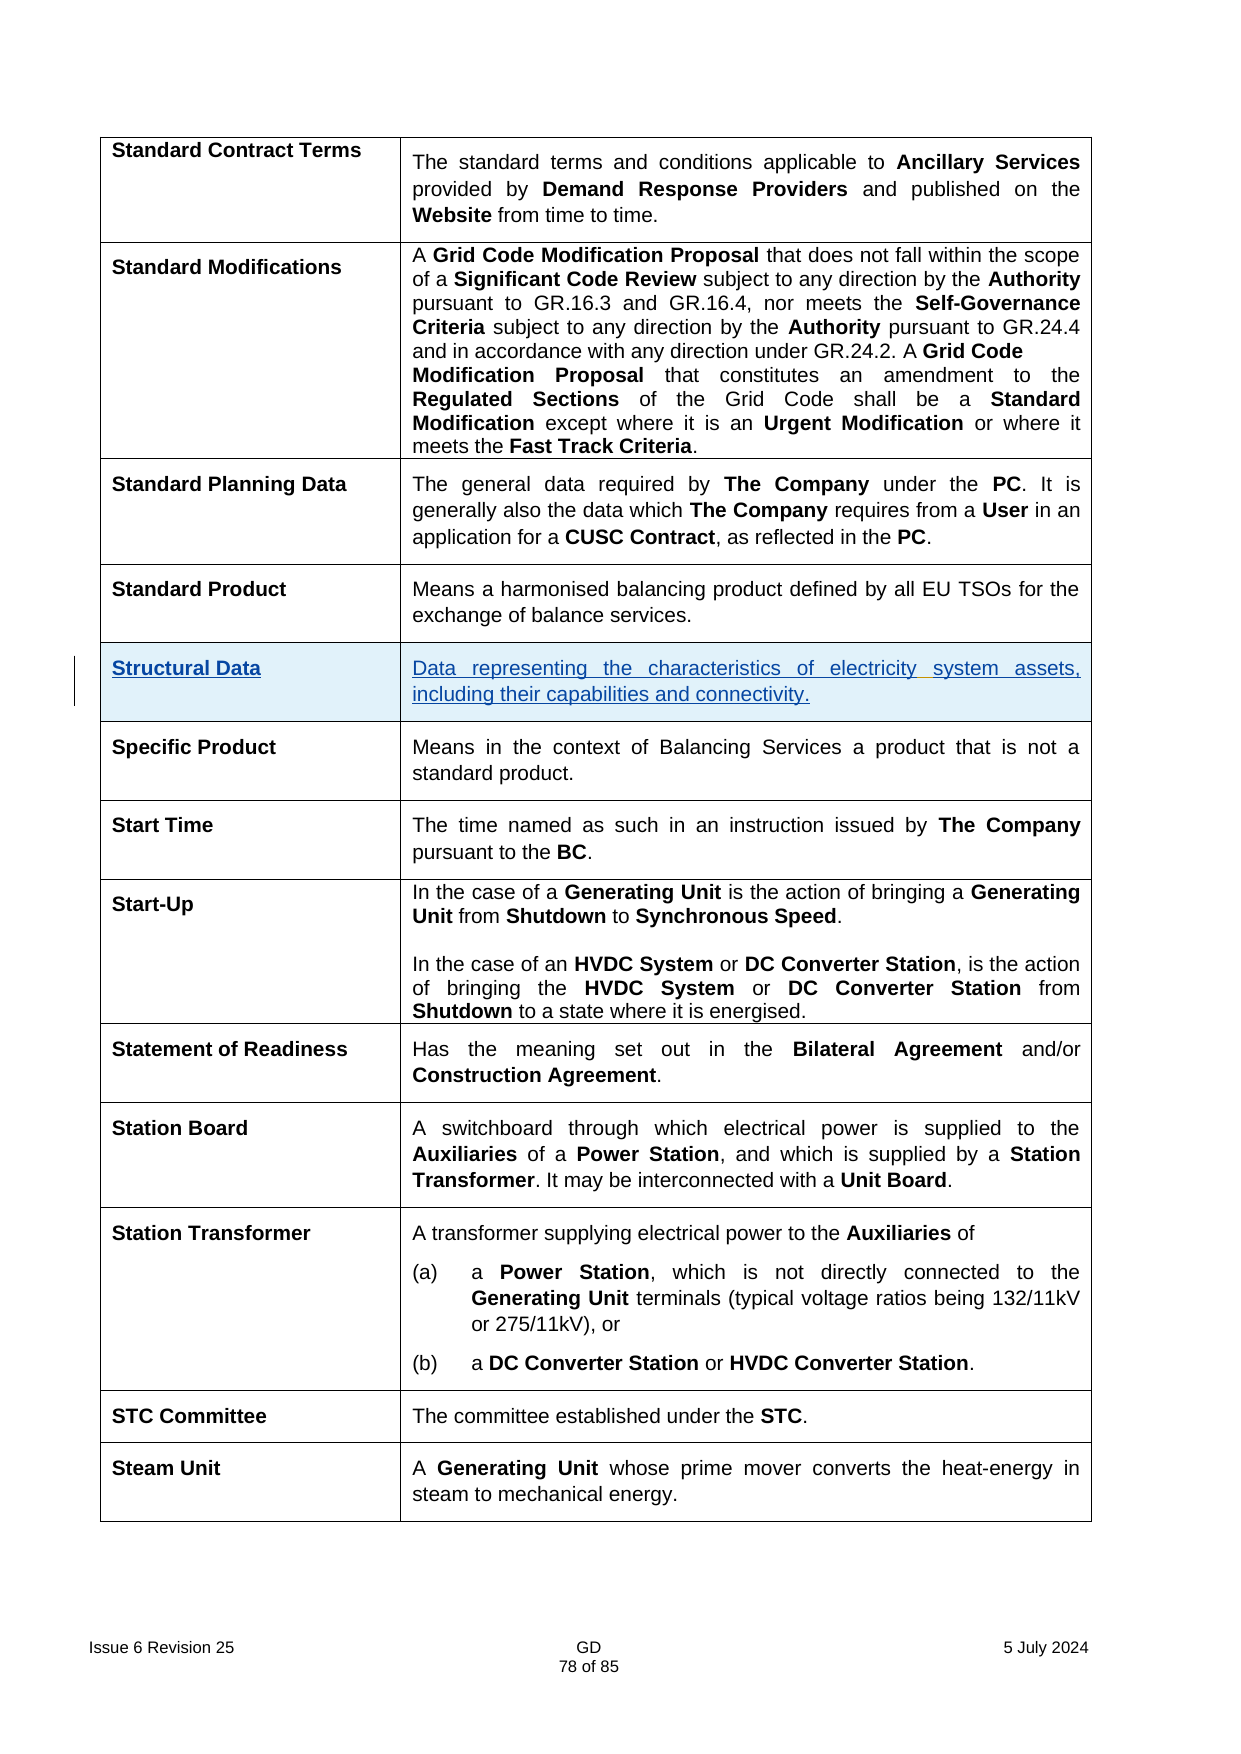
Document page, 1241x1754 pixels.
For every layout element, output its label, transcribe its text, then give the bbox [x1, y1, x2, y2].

table_cell The standard terms and conditions applicable to Ancillary Services provided by Demand Response Providers and published on the Website from time to time. [401, 138, 1091, 242]
table_cell A transformer supplying electrical power to the Auxiliaries of (a) a Power Station, which is not directly connected to the Generating Unit terminals (typical voltage ratios being 132/11kV or 275/11kV), or (b) a DC Converter Station or HVDC Converter Station. [401, 1208, 1091, 1390]
table_cell A Grid Code Modification Proposal that does not fall within the scope of a Significant Code Review subject to any direction by the Authority pursuant to GR.16.3 and GR.16.4, nor meets the Self-Governance Criteria subject to any direction by the Authority pursuant to GR.24.4 and in accordance with any direction under GR.24.2. A Grid Code Modification Proposal that constitutes an amendment to the Regulated Sections of the Grid Code shall be a Standard Modification except where it is an Urgent Modification or where it meets the Fast Track Criteria. [401, 243, 1091, 458]
table_cell The time named as such in an instruction issued by The Company pursuant to the BC. [401, 801, 1091, 878]
table_cell In the case of a Generating Unit is the action of bringing a Generating Unit from Shutdown to Synchronous Speed. In the case of an HVDC System or DC Converter Station, is the action of bringing the HVDC System or DC Converter Station from Shutdown to a state where it is energised. [401, 880, 1091, 1023]
table_cell Has the meaning set out in the Bilateral Agreement and/or Construction Agreement. [401, 1024, 1091, 1102]
table_cell STC Committee [101, 1391, 400, 1442]
table_cell Statement of Readiness [101, 1024, 400, 1102]
table_cell A switchboard through which electrical power is supplied to the Auxiliaries of a Power Station, and which is supplied by a Station Transformer. It may be interconnected with a Unit Board. [401, 1103, 1091, 1207]
table_cell Station Board [101, 1103, 400, 1207]
table_cell Start-Up [101, 880, 400, 1023]
table_cell Means in the context of Balancing Services a product that is not a standard product. [401, 722, 1091, 800]
table_cell Standard Modifications [101, 243, 400, 458]
table_cell Start Time [101, 801, 400, 878]
table_cell The committee established under the STC. [401, 1391, 1091, 1442]
table_cell Specific Product [101, 722, 400, 800]
table_cell Station Transformer [101, 1208, 400, 1390]
table_cell Standard Planning Data [101, 459, 400, 563]
table_cell Means a harmonised balancing product defined by all EU TSOs for the exchange of balance services. [401, 565, 1091, 642]
table_cell Standard Product [101, 565, 400, 642]
table_cell Steam Unit [101, 1443, 400, 1521]
table_cell A Generating Unit whose prime mover converts the heat-energy in steam to mechanical energy. [401, 1443, 1091, 1521]
table_cell The general data required by The Company under the PC. It is generally also the data which The Company requires from a User in an application for a CUSC Contract, as reflected in the PC. [401, 459, 1091, 563]
table_cell Standard Contract Terms [101, 138, 400, 242]
